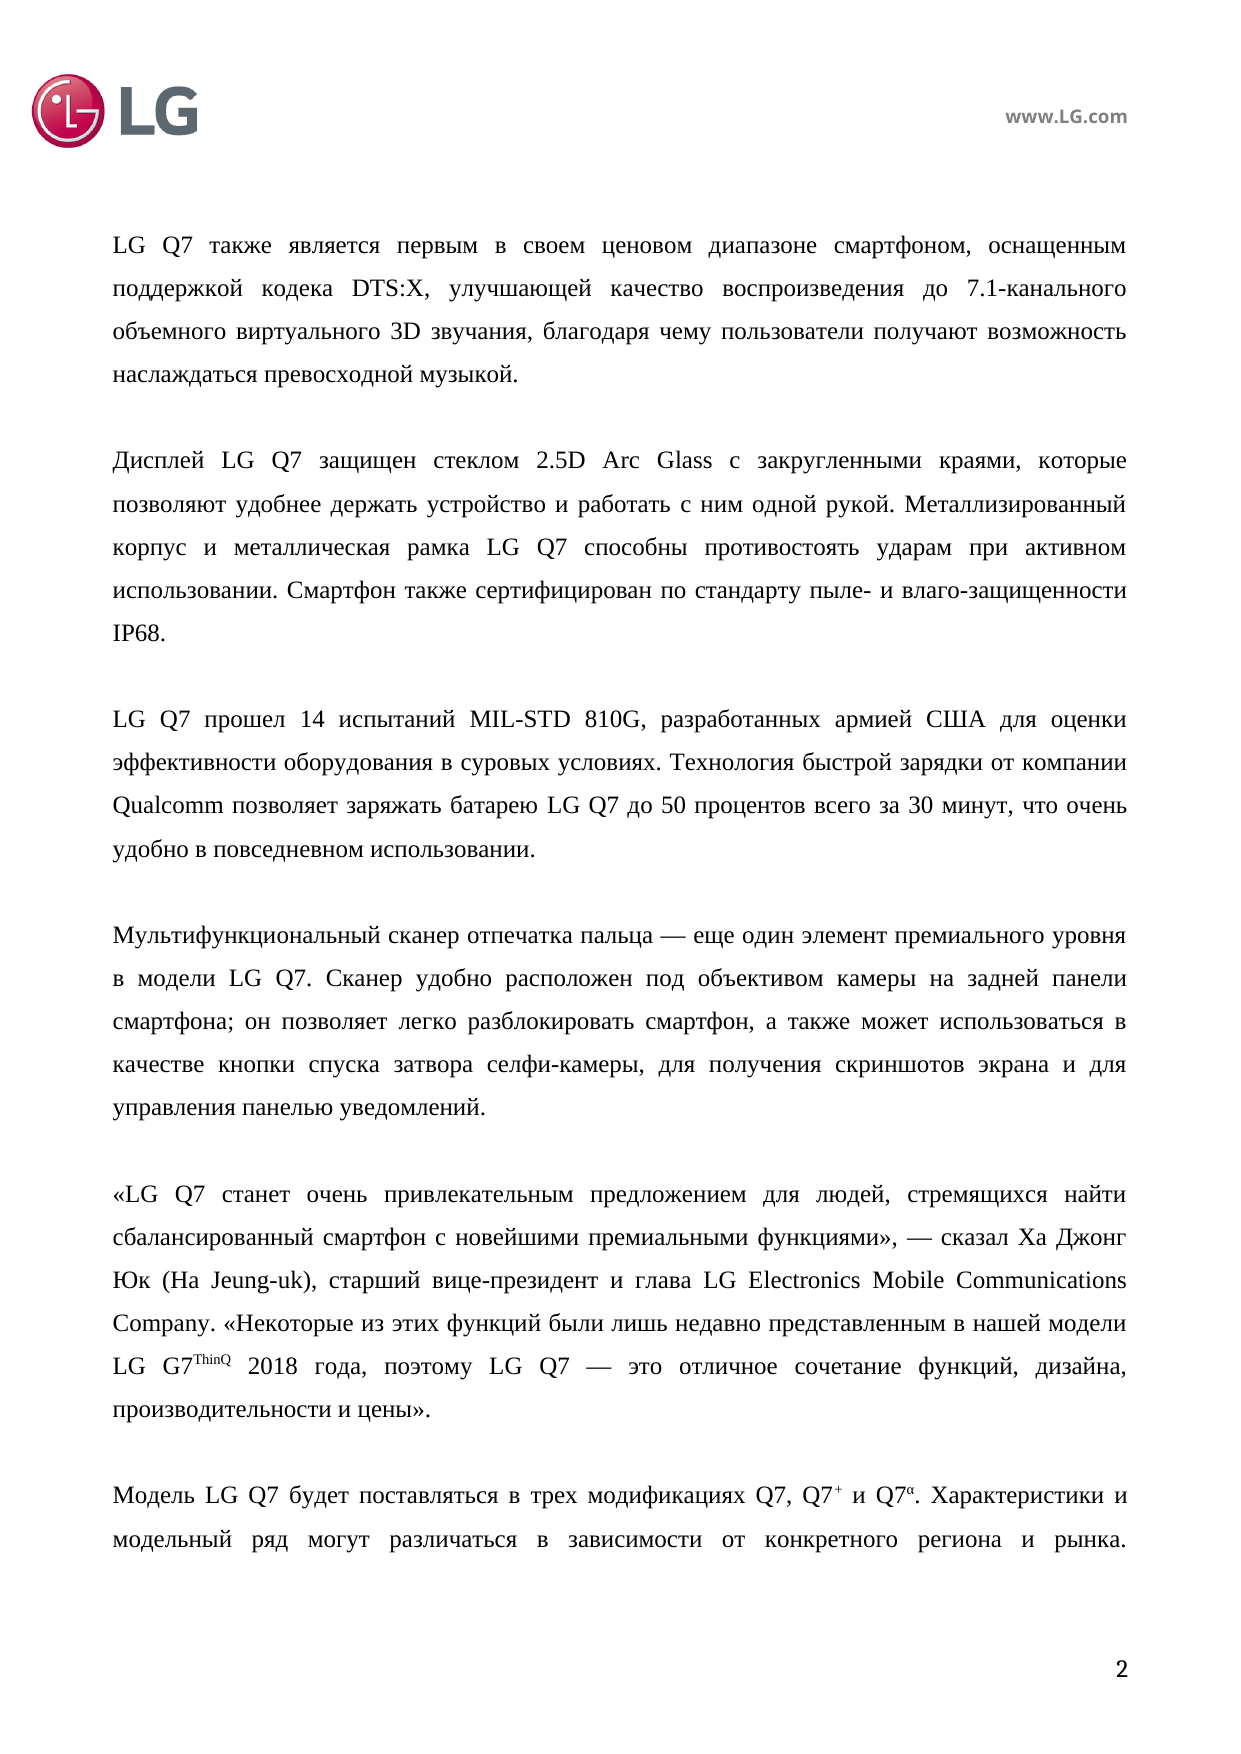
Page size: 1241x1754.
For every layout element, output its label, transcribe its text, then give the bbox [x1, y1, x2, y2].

text LG Q7 также является первым в своем ценовом диапазоне смартфоном, оснащенным поддержкой кодека DTS:X, улучшающей качество воспроизведения до 7.1-канального объемного виртуального 3D звучания, благодаря чему пользователи получают возможность наслаждаться превосходной музыкой. [112, 230, 1128, 388]
text LG Q7 прошел 14 испытаний MIL-STD 810G, разработанных армией США для оценки эффективности оборудования в суровых условиях. Технология быстрой зарядки от компании Qualcomm позволяет заряжать батарею LG Q7 до 50 процентов всего за 30 минут, что очень удобно в повседневном использовании. [112, 704, 1128, 862]
text Мультифункциональный сканер отпечатка пальца — еще один элемент премиального уровня в модели LG Q7. Сканер удобно расположен под объективом камеры на задней панели смартфона; он позволяет легко разблокировать смартфон, а также может использоваться в качестве кнопки спуска затвора селфи-камеры, для получения скриншотов экрана и для управления панелью уведомлений. [112, 920, 1128, 1121]
text «LG Q7 станет очень привлекательным предложением для людей, стремящихся найти сбалансированный смартфон с новейшими премиальными функциями», — сказал Ха Джонг Юк (Ha Jeung-uk), старший вице-президент и глава LG Electronics Mobile Communications Company. «Некоторые из этих функций были лишь недавно представленным в нашей модели LG G7ThinQ 2018 года, поэтому LG Q7 — это отличное сочетание функций, дизайна, производительности и цены». [112, 1179, 1128, 1423]
text Дисплей LG Q7 защищен стеклом 2.5D Arc Glass с закругленными краями, которые позволяют удобнее держать устройство и работать с ним одной рукой. Металлизированный корпус и металлическая рамка LG Q7 способны противостоять ударам при активном использовании. Смартфон также сертифицирован по стандарту пыле- и влаго-защищенности IP68. [112, 446, 1128, 647]
picture [29, 72, 202, 152]
